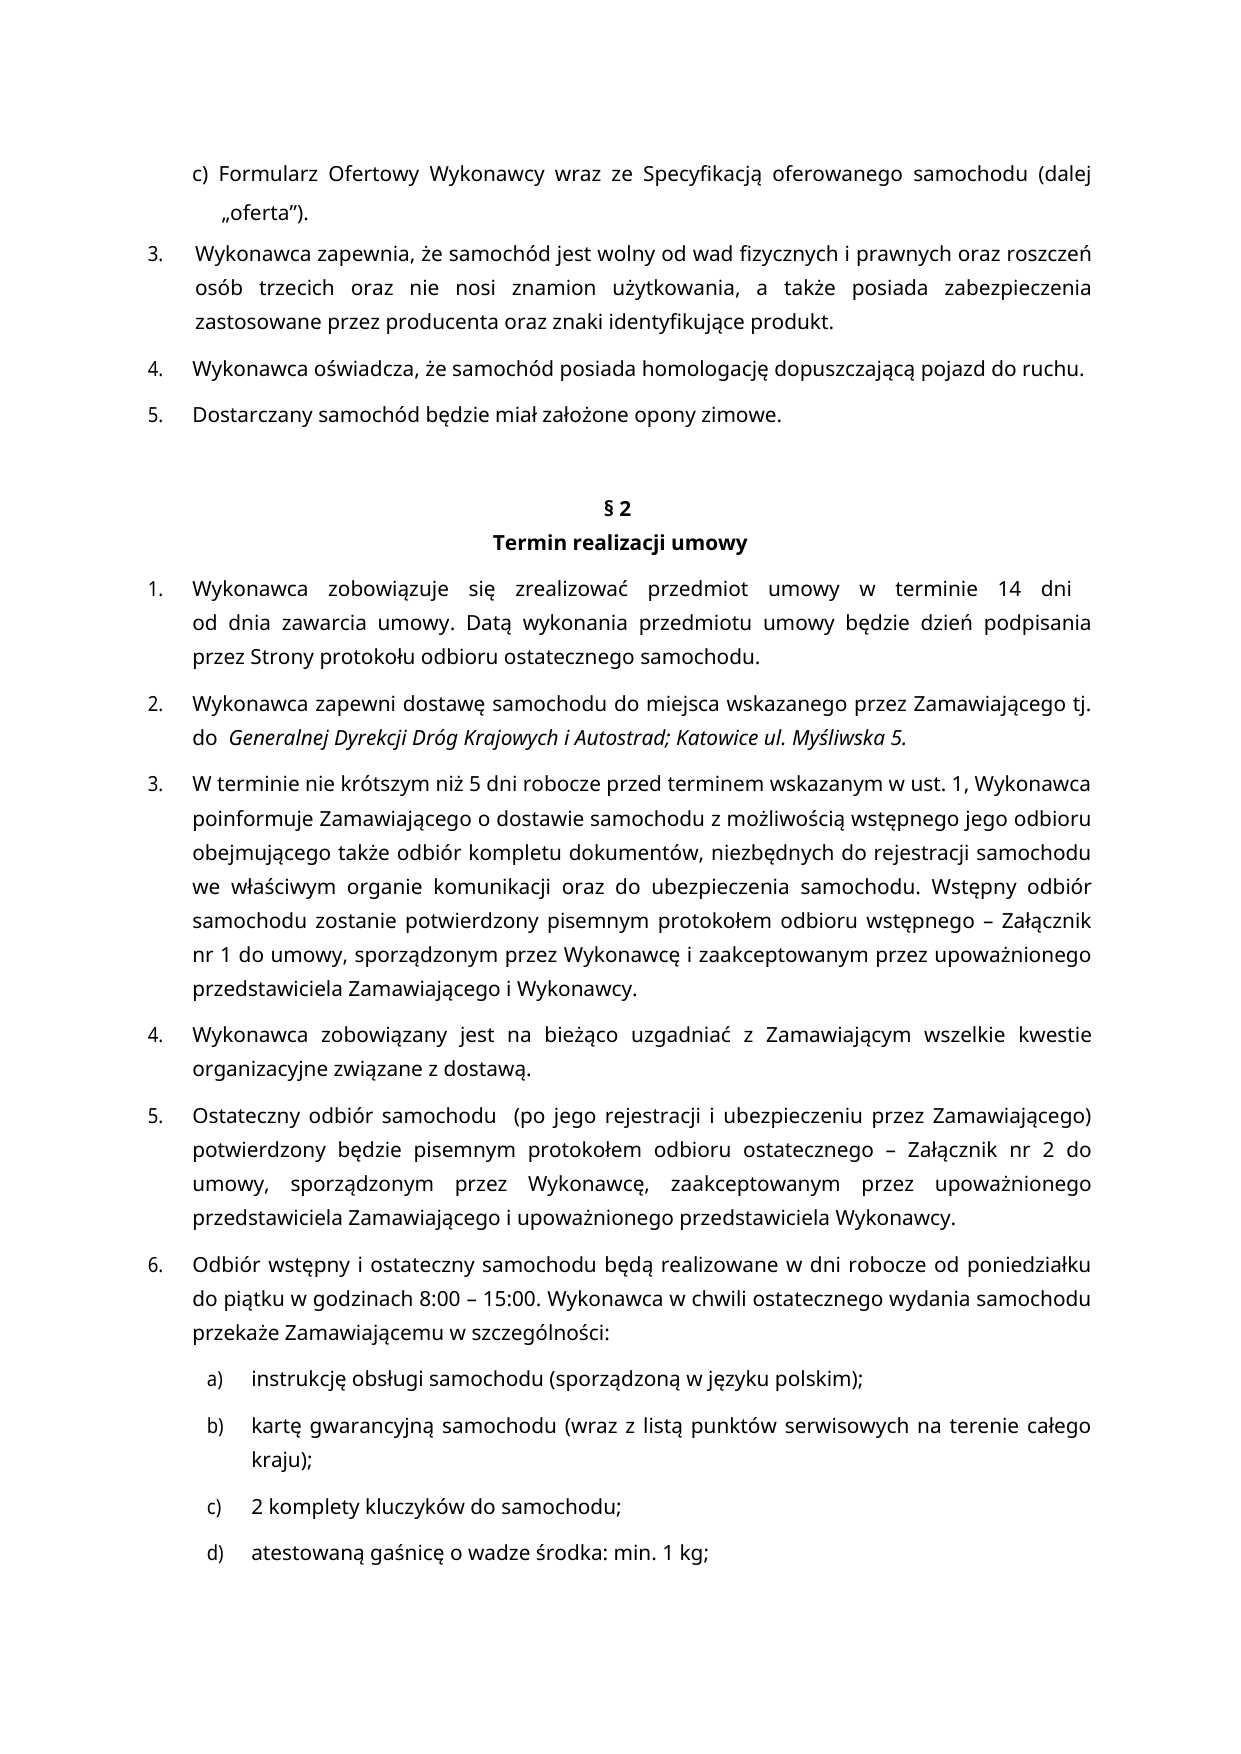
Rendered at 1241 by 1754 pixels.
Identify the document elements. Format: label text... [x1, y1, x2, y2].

list atestowaną gaśnicę o wadze środka: min. 1 kg; [207, 1538, 1093, 1567]
list Odbiór wstępny i ostateczny samochodu będą realizowane w dni robocze od poniedziałku do piątku w godzinach 8:00 – 15:00. Wykonawca w chwili ostatecznego wydania samochodu przekaże Zamawiającemu w szczególności: [148, 1250, 1093, 1346]
list Dostarczany samochód będzie miał założone opony zimowe. [148, 401, 1093, 429]
list kartę gwarancyjną samochodu (wraz z listą punktów serwisowych na terenie całego kraju); [207, 1411, 1093, 1474]
list Wykonawca zobowiązuje się zrealizować przedmiot umowy w terminie 14 dni od dnia zawarcia umowy. Datą wykonania przedmiotu umowy będzie dzień podpisania przez Strony protokołu odbioru ostatecznego samochodu. [148, 574, 1093, 671]
list Wykonawca zobowiązany jest na bieżąco uzgadniać z Zamawiającym wszelkie kwestie organizacyjne związane z dostawą. [148, 1021, 1093, 1083]
text § 2 Termin realizacji umowy [148, 494, 1093, 556]
list c) Formularz Ofertowy Wykonawcy wraz ze Specyfikacją oferowanego samochodu (dalej „oferta”). [192, 148, 1093, 227]
list instrukcję obsługi samochodu (sporządzoną w języku polskim); [207, 1364, 1093, 1393]
list W terminie nie krótszym niż 5 dni robocze przed terminem wskazanym w ust. 1, Wykonawca poinformuje Zamawiającego o dostawie samochodu z możliwością wstępnego jego odbioru obejmującego także odbiór kompletu dokumentów, niezbędnych do rejestracji samochodu we właściwym organie komunikacji oraz do ubezpieczenia samochodu. Wstępny odbiór samochodu zostanie potwierdzony pisemnym protokołem odbioru wstępnego – Załącznik nr 1 do umowy, sporządzonym przez Wykonawcę i zaakceptowanym przez upoważnionego przedstawiciela Zamawiającego i Wykonawcy. [148, 769, 1093, 1002]
list Ostateczny odbiór samochodu (po jego rejestracji i ubezpieczeniu przez Zamawiającego) potwierdzony będzie pisemnym protokołem odbioru ostatecznego – Załącznik nr 2 do umowy, sporządzonym przez Wykonawcę, zaakceptowanym przez upoważnionego przedstawiciela Zamawiającego i upoważnionego przedstawiciela Wykonawcy. [148, 1101, 1093, 1232]
list Wykonawca zapewni dostawę samochodu do miejsca wskazanego przez Zamawiającego tj. do Generalnej Dyrekcji Dróg Krajowych i Autostrad; Katowice ul. Myśliwska 5. [148, 689, 1093, 751]
list Wykonawca oświadcza, że samochód posiada homologację dopuszczającą pojazd do ruchu. [148, 354, 1093, 382]
list 2 komplety kluczyków do samochodu; [207, 1492, 1093, 1520]
list Wykonawca zapewnia, że samochód jest wolny od wad fizycznych i prawnych oraz roszczeń osób trzecich oraz nie nosi znamion użytkowania, a także posiada zabezpieczenia zastosowane przez producenta oraz znaki identyfikujące produkt. [148, 239, 1093, 336]
